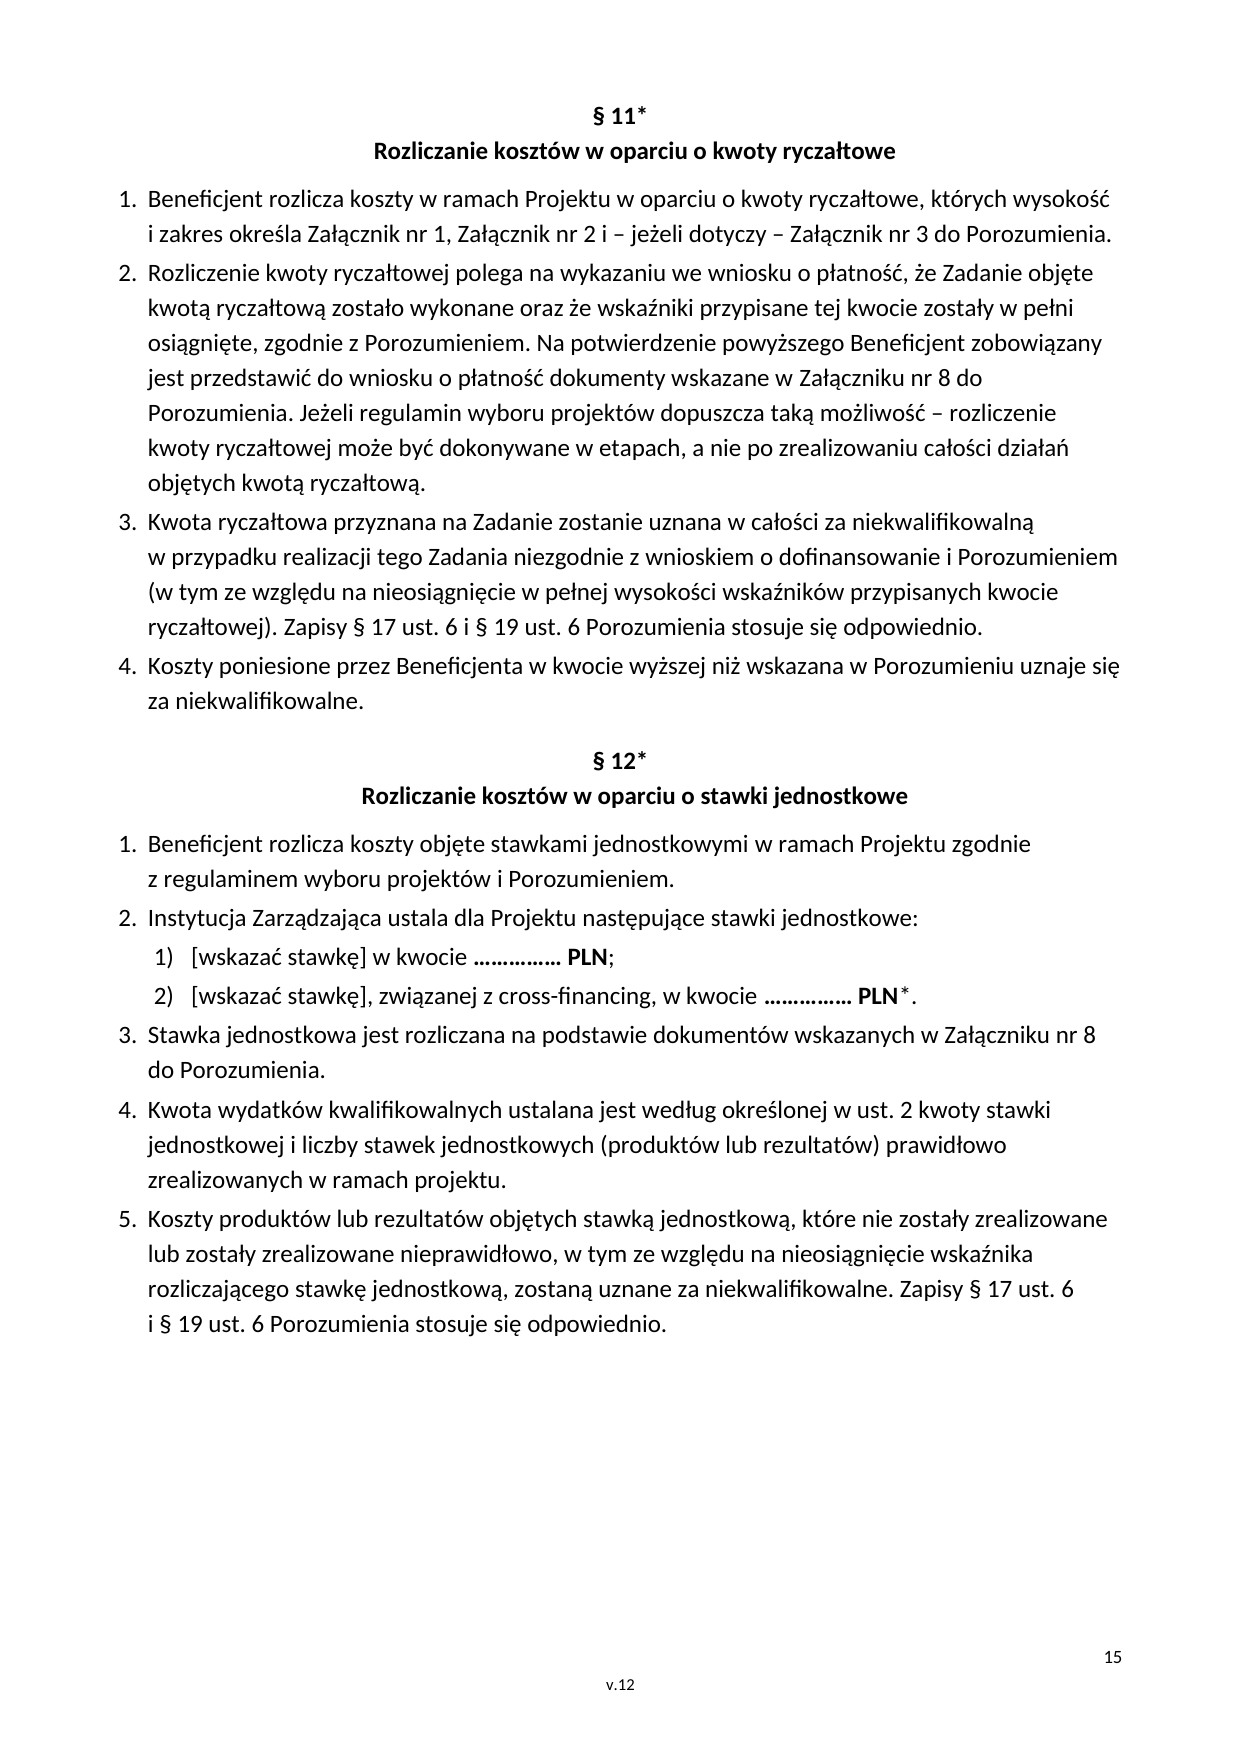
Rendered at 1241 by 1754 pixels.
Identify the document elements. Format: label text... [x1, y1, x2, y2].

subtitle § 11* Rozliczanie kosztów w oparciu o kwoty ryczałtowe [118, 100, 1122, 166]
list Instytucja Zarządzająca ustala dla Projektu następujące stawki jednostkowe: [118, 902, 1122, 933]
list Kwota ryczałtowa przyznana na Zadanie zostanie uznana w całości za niekwalifikowalną w przypadku realizacji tego Zadania niezgodnie z wnioskiem o dofinansowanie i Porozumieniem (w tym ze względu na nieosiągnięcie w pełnej wysokości wskaźników przypisanych kwocie ryczałtowej). Zapisy § 17 ust. 6 i § 19 ust. 6 Porozumienia stosuje się odpowiednio. [118, 506, 1122, 642]
subtitle § 12* Rozliczanie kosztów w oparciu o stawki jednostkowe [118, 745, 1122, 811]
list Stawka jednostkowa jest rozliczana na podstawie dokumentów wskazanych w Załączniku nr 8 do Porozumienia. [118, 1019, 1122, 1085]
list Kwota wydatków kwalifikowalnych ustalana jest według określonej w ust. 2 kwoty stawki jednostkowej i liczby stawek jednostkowych (produktów lub rezultatów) prawidłowo zrealizowanych w ramach projektu. [118, 1094, 1122, 1194]
list Koszty poniesione przez Beneficjenta w kwocie wyższej niż wskazana w Porozumieniu uznaje się za niekwalifikowalne. [118, 650, 1122, 716]
list Rozliczenie kwoty ryczałtowej polega na wykazaniu we wniosku o płatność, że Zadanie objęte kwotą ryczałtową zostało wykonane oraz że wskaźniki przypisane tej kwocie zostały w pełni osiągnięte, zgodnie z Porozumieniem. Na potwierdzenie powyższego Beneficjent zobowiązany jest przedstawić do wniosku o płatność dokumenty wskazane w Załączniku nr 8 do Porozumienia. Jeżeli regulamin wyboru projektów dopuszcza taką możliwość – rozliczenie kwoty ryczałtowej może być dokonywane w etapach, a nie po zrealizowaniu całości działań objętych kwotą ryczałtową. [118, 257, 1122, 498]
list Beneficjent rozlicza koszty w ramach Projektu w oparciu o kwoty ryczałtowe, których wysokość i zakres określa Załącznik nr 1, Załącznik nr 2 i – jeżeli dotyczy – Załącznik nr 3 do Porozumienia. [118, 183, 1122, 248]
list [wskazać stawkę] w kwocie …………… PLN; [153, 941, 1122, 972]
list Beneficjent rozlicza koszty objęte stawkami jednostkowymi w ramach Projektu zgodnie z regulaminem wyboru projektów i Porozumieniem. [118, 828, 1122, 893]
list Koszty produktów lub rezultatów objętych stawką jednostkową, które nie zostały zrealizowane lub zostały zrealizowane nieprawidłowo, w tym ze względu na nieosiągnięcie wskaźnika rozliczającego stawkę jednostkową, zostaną uznane za niekwalifikowalne. Zapisy § 17 ust. 6 i § 19 ust. 6 Porozumienia stosuje się odpowiednio. [118, 1203, 1122, 1338]
list [wskazać stawkę], związanej z cross-financing, w kwocie …………… PLN*. [153, 980, 1122, 1011]
